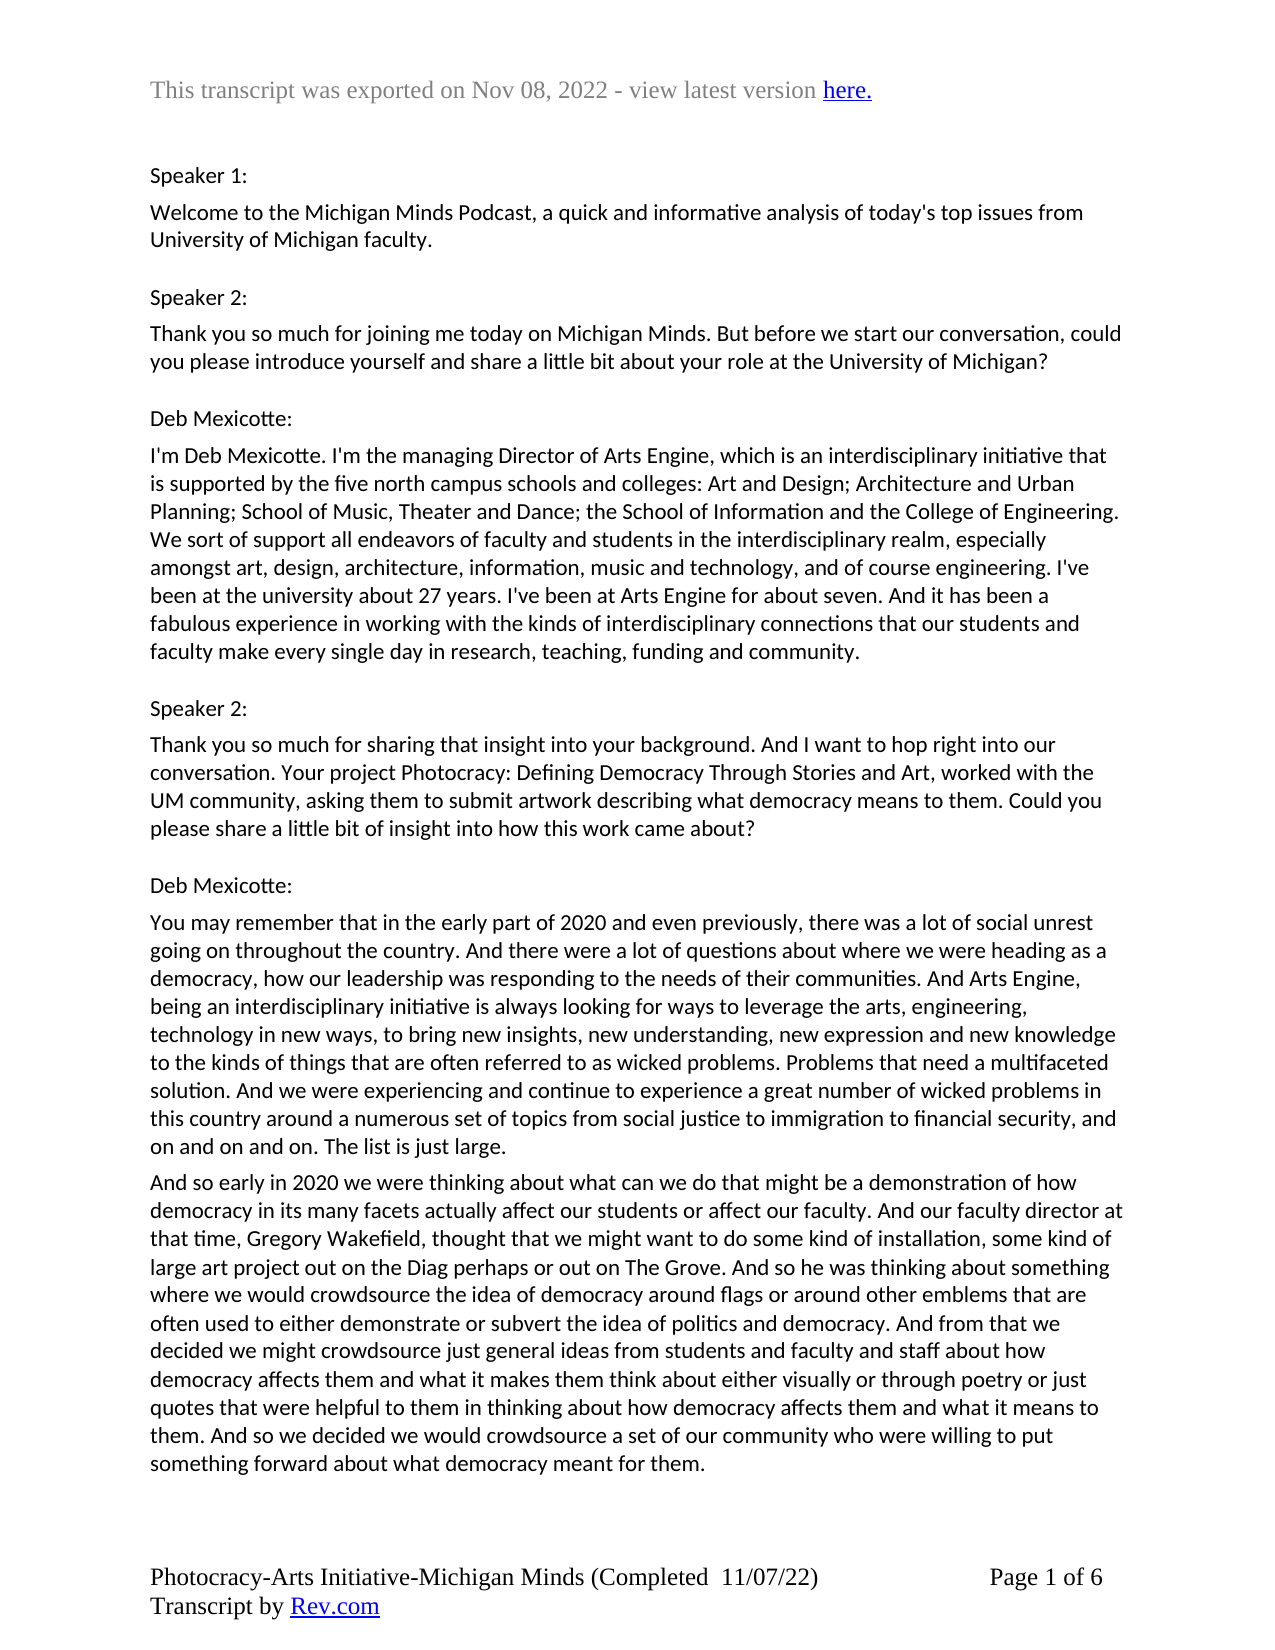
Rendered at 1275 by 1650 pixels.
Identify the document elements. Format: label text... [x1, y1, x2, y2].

text Deb Mexicotte: [150, 404, 1125, 432]
text Speaker 2: [150, 694, 1125, 722]
text Speaker 2: [150, 283, 1125, 311]
text And so early in 2020 we were thinking about what can we do that might be a demonstration of how democracy in its many facets actually affect our students or affect our faculty. And our faculty director at that time, Gregory Wakefield, thought that we might want to do some kind of installation, some kind of large art project out on the Diag perhaps or out on The Grove. And so he was thinking about something where we would crowdsource the idea of democracy around flags or around other emblems that are often used to either demonstrate or subvert the idea of politics and democracy. And from that we decided we might crowdsource just general ideas from students and faculty and staff about how democracy affects them and what it makes them think about either visually or through poetry or just quotes that were helpful to them in thinking about how democracy affects them and what it means to them. And so we decided we would crowdsource a set of our community who were willing to put something forward about what democracy meant for them. [150, 1168, 1125, 1477]
text Deb Mexicotte: [150, 872, 1125, 900]
text Speaker 1: [150, 161, 1125, 189]
text Welcome to the Michigan Minds Podcast, a quick and informative analysis of today's top issues from University of Michigan faculty. [150, 198, 1125, 254]
text Thank you so much for sharing that insight into your background. And I want to hop right into our conversation. Your project Photocracy: Defining Democracy Through Stories and Art, worked with the UM community, asking them to submit artwork describing what democracy means to them. Could you please share a little bit of insight into how this work came about? [150, 730, 1125, 842]
text You may remember that in the early part of 2020 and even previously, there was a lot of social unrest going on throughout the country. And there were a lot of questions about where we were heading as a democracy, how our leadership was responding to the needs of their communities. And Arts Engine, being an interdisciplinary initiative is always looking for ways to leverage the arts, engineering, technology in new ways, to bring new insights, new understanding, new expression and new knowledge to the kinds of things that are often referred to as wicked problems. Problems that need a multifaceted solution. And we were experiencing and continue to experience a great number of wicked problems in this country around a numerous set of topics from social justice to immigration to financial security, and on and on and on. The list is just large. [150, 908, 1125, 1160]
text I'm Deb Mexicotte. I'm the managing Director of Arts Engine, which is an interdisciplinary initiative that is supported by the five north campus schools and colleges: Art and Design; Architecture and Urban Planning; School of Music, Theater and Dance; the School of Information and the College of Engineering. We sort of support all endeavors of faculty and students in the interdisciplinary realm, especially amongst art, design, architecture, information, music and technology, and of course engineering. I've been at the university about 27 years. I've been at Arts Engine for about seven. And it has been a fabulous experience in working with the kinds of interdisciplinary connections that our students and faculty make every single day in research, teaching, funding and community. [150, 441, 1125, 665]
text Thank you so much for joining me today on Michigan Minds. But before we start our conversation, could you please introduce yourself and share a little bit about your role at the University of Michigan? [150, 319, 1125, 375]
